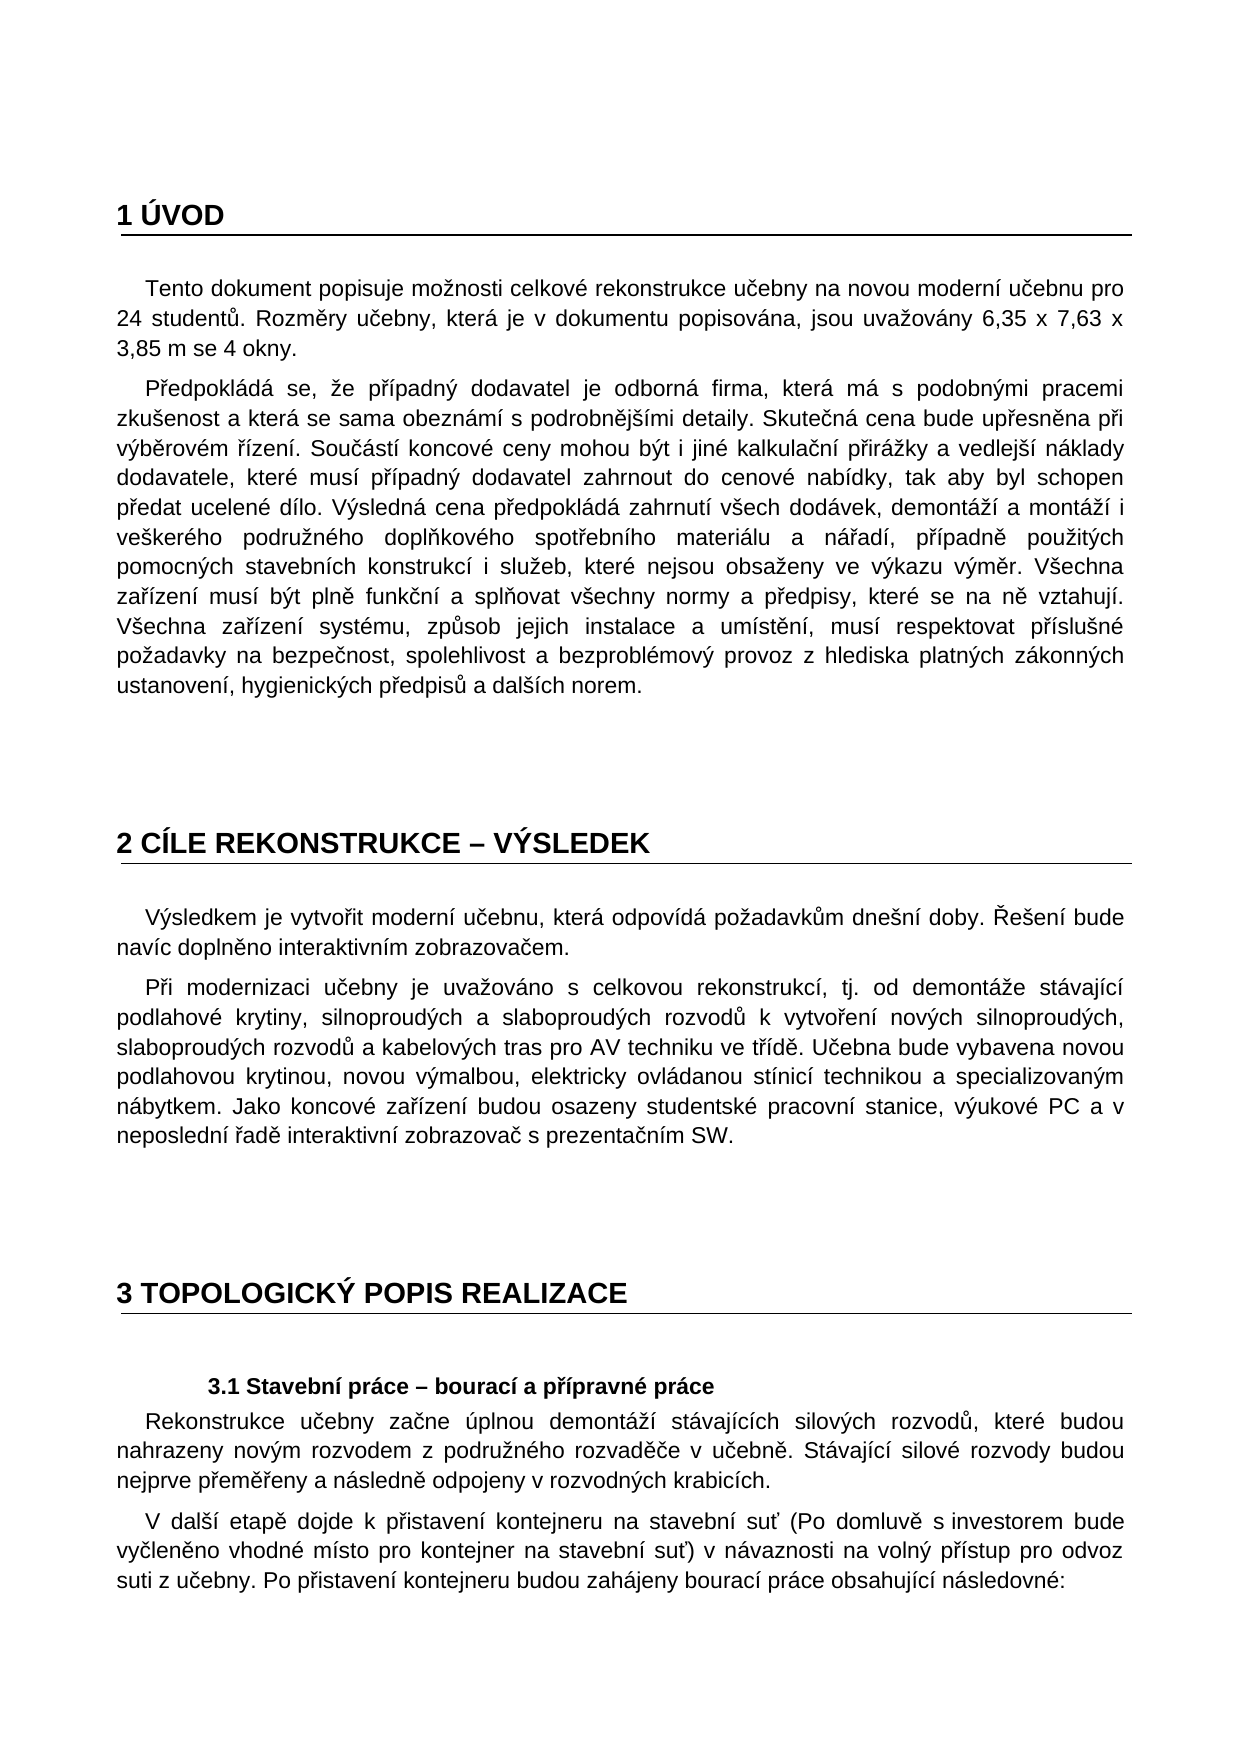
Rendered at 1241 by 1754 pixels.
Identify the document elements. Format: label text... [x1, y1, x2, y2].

text Výsledkem je vytvořit moderní učebnu, která odpovídá požadavkům dnešní doby. Řešení bude navíc doplněno interaktivním zobrazovačem. [116, 904, 1125, 960]
text Tento dokument popisuje možnosti celkové rekonstrukce učebny na novou moderní učebnu pro 24 studentů. Rozměry učebny, která je v dokumentu popisována, jsou uvažovány 6,35 x 7,63 x 3,85 m se 4 okny. [116, 275, 1125, 361]
subtitle 2 CÍLE REKONSTRUKCE – VÝSLEDEK [116, 826, 1142, 859]
text Při modernizaci učebny je uvažováno s celkovou rekonstrukcí, tj. od demontáže stávající podlahové krytiny, silnoproudých a slaboproudých rozvodů k vytvoření nových silnoproudých, slaboproudých rozvodů a kabelových tras pro AV techniku ve třídě. Učebna bude vybavena novou podlahovou krytinou, novou výmalbou, elektricky ovládanou stínicí technikou a specializovaným nábytkem. Jako koncové zařízení budou osazeny studentské pracovní stanice, výukové PC a v neposlední řadě interaktivní zobrazovač s prezentačním SW. [116, 974, 1125, 1149]
subtitle 3.1 Stavební práce – bourací a přípravné práce [162, 1373, 1142, 1399]
text V další etapě dojde k přistavení kontejneru na stavební suť (Po domluvě s investorem bude vyčleněno vhodné místo pro kontejner na stavební suť) v návaznosti na volný přístup pro odvoz suti z učebny. Po přistavení kontejneru budou zahájeny bourací práce obsahující následovné: [116, 1508, 1125, 1593]
text Předpokládá se, že případný dodavatel je odborná firma, která má s podobnými pracemi zkušenost a která se sama obeznámí s podrobnějšími detaily. Skutečná cena bude upřesněna při výběrovém řízení. Součástí koncové ceny mohou být i jiné kalkulační přirážky a vedlejší náklady dodavatele, které musí případný dodavatel zahrnout do cenové nabídky, tak aby byl schopen předat ucelené dílo. Výsledná cena předpokládá zahrnutí všech dodávek, demontáží a montáží i veškerého podružného doplňkového spotřebního materiálu a nářadí, případně použitých pomocných stavebních konstrukcí i služeb, které nejsou obsaženy ve výkazu výměr. Všechna zařízení musí být plně funkční a splňovat všechny normy a předpisy, které se na ně vztahují. Všechna zařízení systému, způsob jejich instalace a umístění, musí respektovat příslušné požadavky na bezpečnost, spolehlivost a bezproblémový provoz z hlediska platných zákonných ustanovení, hygienických předpisů a dalších norem. [116, 375, 1125, 698]
subtitle 3 TOPOLOGICKÝ POPIS REALIZACE [116, 1276, 1142, 1309]
text Rekonstrukce učebny začne úplnou demontáží stávajících silových rozvodů, které budou nahrazeny novým rozvodem z podružného rozvaděče v učebně. Stávající silové rozvody budou nejprve přeměřeny a následně odpojeny v rozvodných krabicích. [116, 1408, 1125, 1493]
subtitle 1 ÚVOD [116, 198, 1142, 231]
